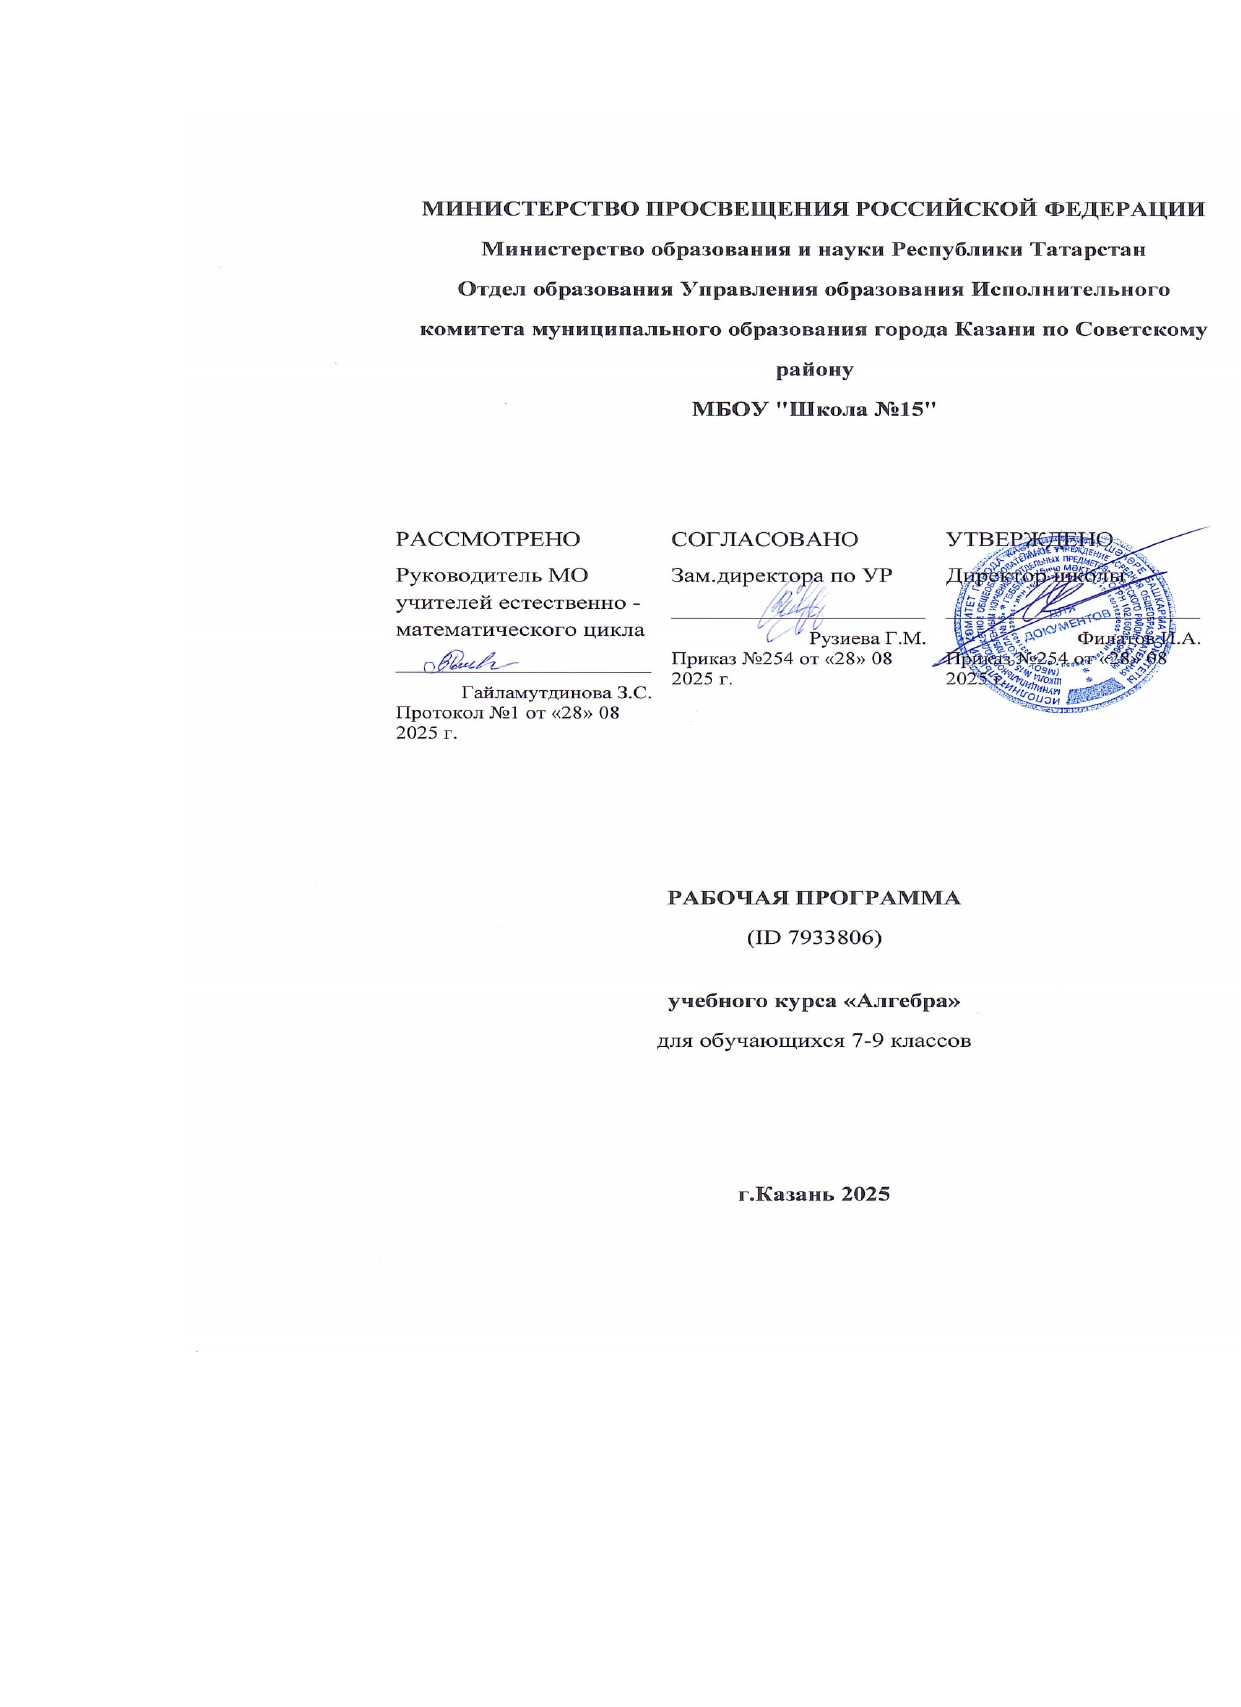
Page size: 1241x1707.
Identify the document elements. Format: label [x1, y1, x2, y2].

picture [189, 118, 1235, 1352]
